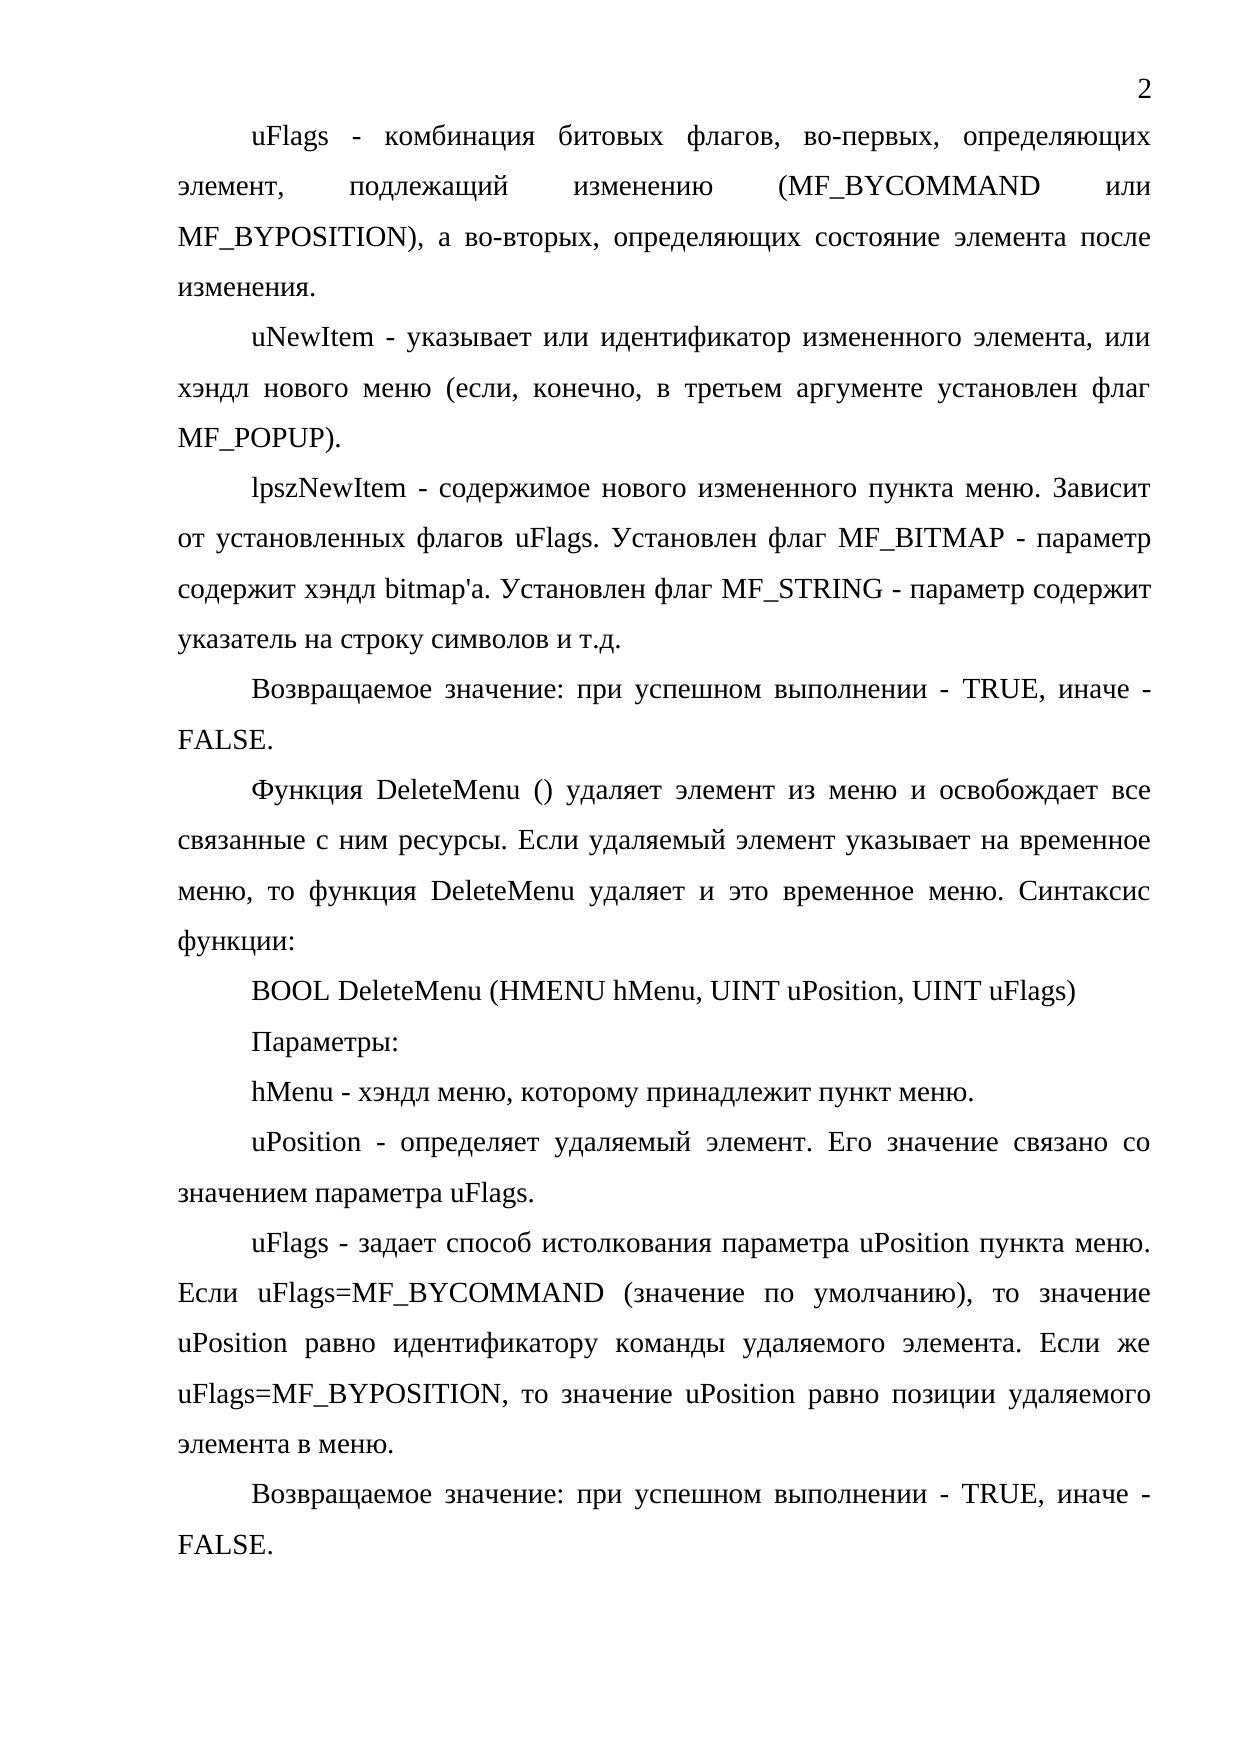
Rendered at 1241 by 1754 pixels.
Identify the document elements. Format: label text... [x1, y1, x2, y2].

text lpszNewItem - содержимое нового измененного пункта меню. Зависит от установленных флагов uFlags. Установлен флаг MF_BITMAP - параметр содержит хэндл bitmap'а. Установлен флаг MF_STRING - параметр содержит указатель на строку символов и т.д. [177, 470, 1152, 655]
text uPosition - определяет удаляемый элемент. Его значение связано со значением параметра uFlags. [177, 1124, 1152, 1208]
text Возвращаемое значение: при успешном выполнении - TRUE, иначе - FALSE. [177, 672, 1152, 755]
text hMenu - хэндл меню, которому принадлежит пункт меню. [177, 1074, 1152, 1108]
text uFlags - комбинация битовых флагов, во-первых, определяющих элемент, подлежащий изменению (MF_BYCOMMAND или MF_BYPOSITION), а во-вторых, определяющих состояние элемента после изменения. [177, 118, 1152, 303]
text BOOL DeleteMenu (HMENU hMenu, UINT uPosition, UINT uFlags) [177, 973, 1152, 1007]
text Параметры: [177, 1024, 1152, 1057]
text uNewItem - указывает или идентификатор измененного элемента, или хэндл нового меню (если, конечно, в третьем аргументе установлен флаг MF_POPUP). [177, 319, 1152, 453]
text Функция DeleteMenu () удаляет элемент из меню и освобождает все связанные с ним ресурсы. Если удаляемый элемент указывает на временное меню, то функция DeleteMenu удаляет и это временное меню. Синтаксис функции: [177, 772, 1152, 957]
text Возвращаемое значение: при успешном выполнении - TRUE, иначе - FALSE. [177, 1477, 1152, 1560]
